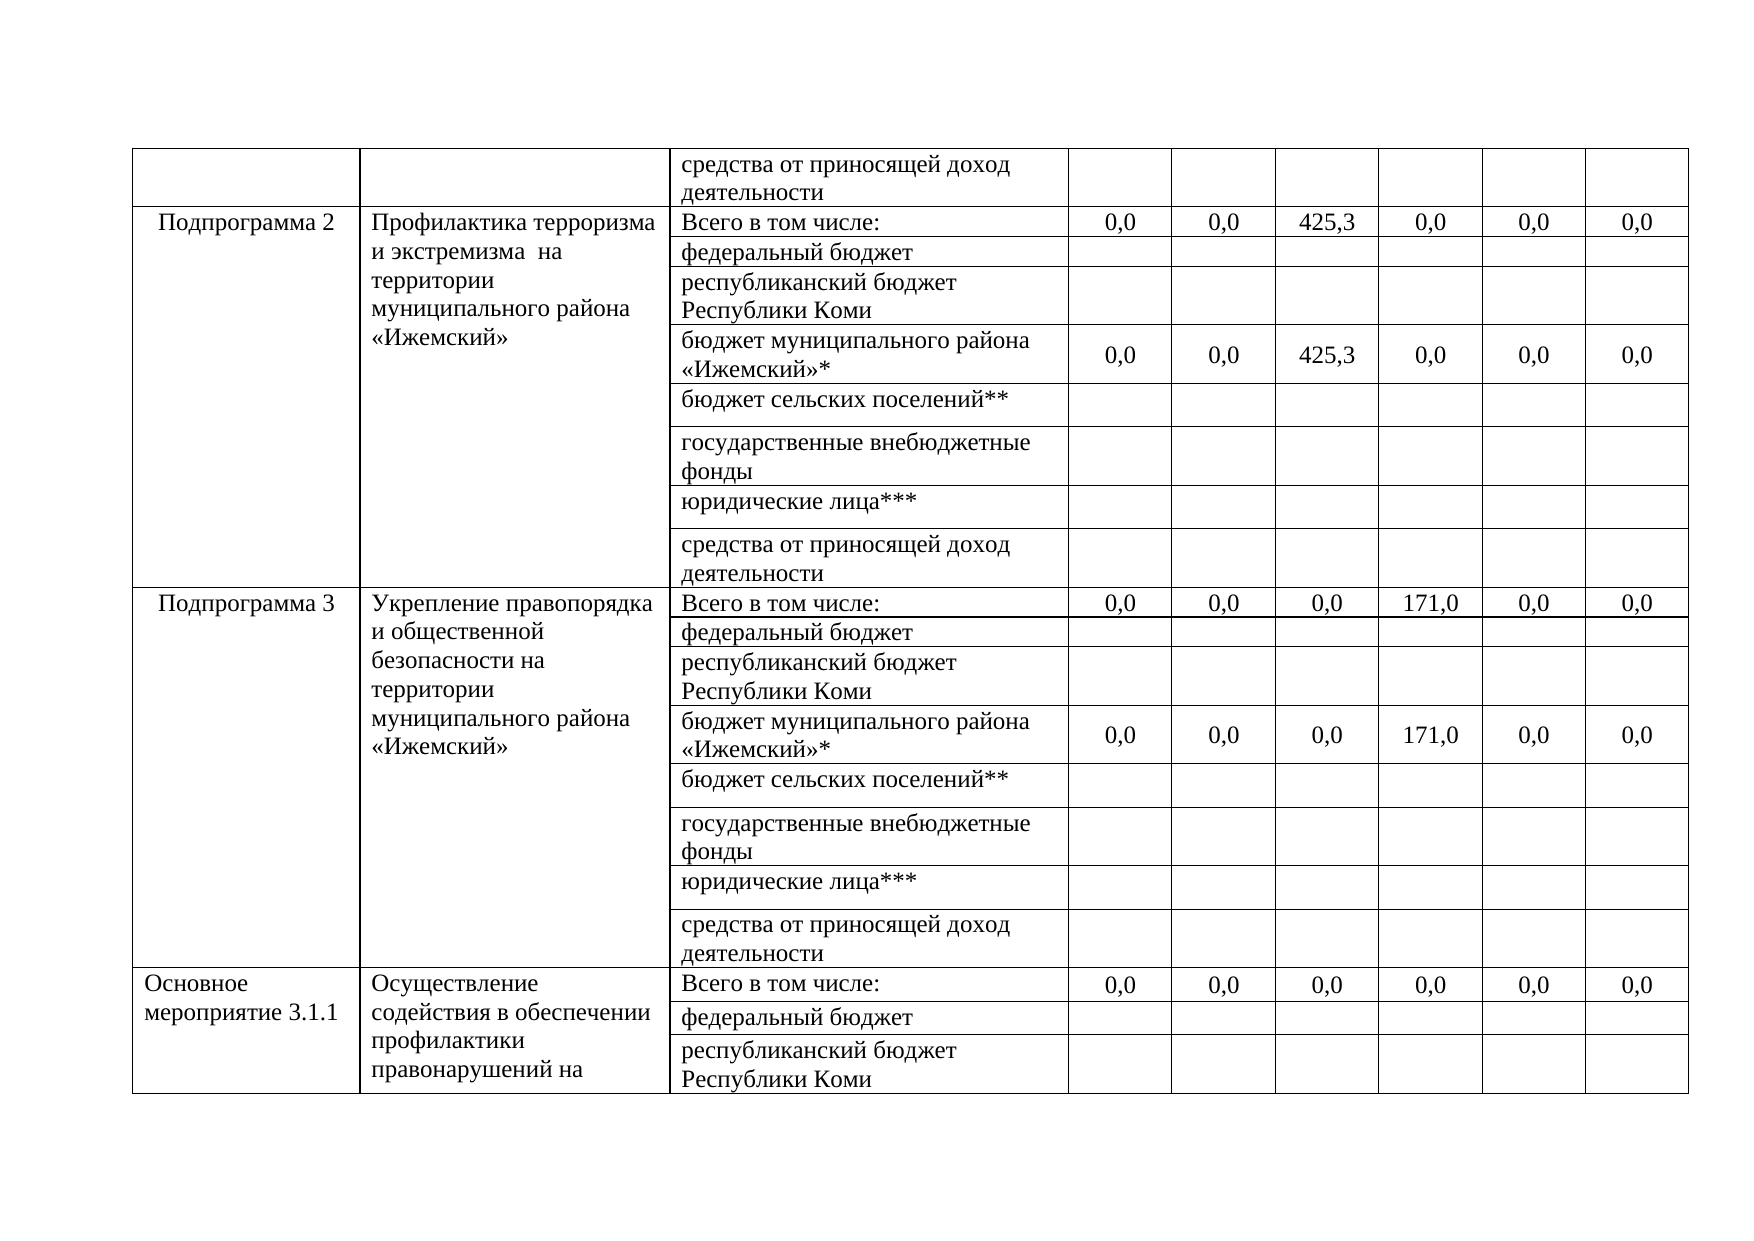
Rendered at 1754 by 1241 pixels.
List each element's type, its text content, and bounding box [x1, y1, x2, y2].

table_cell государственные внебюджетные фонды [671, 808, 1068, 865]
table_cell 0,0 [1172, 588, 1275, 616]
table_cell Профилактика терроризма и экстремизма на территории муниципального района «Ижемский» [361, 207, 669, 587]
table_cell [671, 325, 1068, 383]
table_cell [1483, 237, 1585, 266]
table_cell бюджет сельских поселений** [671, 384, 1068, 426]
table_cell 425,3 [1276, 325, 1378, 383]
table_cell [1276, 808, 1378, 865]
table_cell 425,3 [1276, 207, 1378, 236]
table_cell [1276, 866, 1378, 908]
table_cell [1586, 618, 1688, 646]
table_cell 0,0 [1172, 706, 1275, 763]
table_cell [1172, 149, 1275, 206]
table_cell [1483, 427, 1585, 485]
table_cell [1172, 866, 1275, 908]
table_cell 0,0 [1379, 325, 1482, 383]
table_cell [1172, 618, 1275, 646]
table_cell [1586, 866, 1688, 908]
table_cell Всего в том числе: [671, 207, 1068, 236]
table_cell 0,0 [1069, 588, 1171, 616]
table_cell [1586, 384, 1688, 426]
table_cell [1379, 427, 1482, 485]
table_cell [1586, 529, 1688, 587]
table_cell 0,0 [1172, 325, 1275, 383]
table_cell [1586, 647, 1688, 705]
table_cell республиканский бюджет Республики Коми [671, 1035, 1068, 1093]
table_cell [1172, 237, 1275, 266]
table_cell Подпрограмма 2 [133, 207, 359, 587]
table_cell [1483, 486, 1585, 528]
table_cell 0,0 [1586, 588, 1688, 616]
table_cell [1172, 1002, 1275, 1034]
table_cell 0,0 [1483, 325, 1585, 383]
table_cell [1483, 529, 1585, 587]
table_cell [1483, 1035, 1585, 1093]
table_cell юридические лица*** [671, 486, 1068, 528]
table_cell [1069, 808, 1171, 865]
table_cell Всего в том числе: [671, 968, 1068, 1001]
table_cell [1069, 910, 1171, 967]
table_cell [1483, 149, 1585, 206]
table_cell федеральный бюджет [671, 1002, 1068, 1034]
table_cell [1586, 910, 1688, 967]
table_cell [1379, 267, 1482, 324]
table_cell [1172, 267, 1275, 324]
table_cell [1276, 149, 1378, 206]
table_cell [1069, 1002, 1171, 1034]
table_cell 0,0 [1586, 325, 1688, 383]
table_cell [1069, 866, 1171, 908]
table_cell 0,0 [1586, 968, 1688, 1001]
table_cell [1172, 764, 1275, 807]
table_cell [1069, 1035, 1171, 1093]
table_cell [1586, 486, 1688, 528]
table_cell [1483, 384, 1585, 426]
table_cell [1276, 267, 1378, 324]
table_cell [1483, 808, 1585, 865]
table_cell [1379, 149, 1482, 206]
table_cell юридические лица*** [671, 866, 1068, 908]
table_cell [1379, 866, 1482, 908]
table_cell [1069, 384, 1171, 426]
table_cell 0,0 [1172, 968, 1275, 1001]
table_cell Всего в том числе: [671, 588, 1068, 616]
table_cell средства от приносящей доход деятельности [671, 910, 1068, 967]
table_cell [1172, 384, 1275, 426]
table_cell 0,0 [1483, 207, 1585, 236]
table_cell [1069, 764, 1171, 807]
table_cell 0,0 [1276, 968, 1378, 1001]
table_cell [1172, 910, 1275, 967]
table_cell Подпрограмма 3 [133, 588, 359, 967]
table_cell [1276, 618, 1378, 646]
table_cell [1069, 149, 1171, 206]
table_cell [1276, 237, 1378, 266]
table_cell [1379, 1002, 1482, 1034]
table_cell [1379, 1035, 1482, 1093]
table_cell [1483, 764, 1585, 807]
table_cell 171,0 [1379, 588, 1482, 616]
table_cell 0,0 [1069, 968, 1171, 1001]
table_cell [1276, 647, 1378, 705]
table_cell 0,0 [1276, 588, 1378, 616]
table_cell федеральный бюджет [671, 618, 1068, 646]
table_cell 0,0 [1483, 588, 1585, 616]
table_cell [1172, 647, 1275, 705]
table_cell [1483, 647, 1585, 705]
table_cell 0,0 [1586, 207, 1688, 236]
table_cell [1586, 149, 1688, 206]
table_cell [1586, 267, 1688, 324]
table_cell 0,0 [1069, 706, 1171, 763]
table_cell средства от приносящей доход деятельности [671, 149, 1068, 206]
table_cell федеральный бюджет [671, 237, 1068, 266]
table_cell 0,0 [1172, 207, 1275, 236]
table_cell [1379, 764, 1482, 807]
table_cell [1172, 529, 1275, 587]
table_cell 171,0 [1379, 706, 1482, 763]
table_cell [1379, 618, 1482, 646]
table_cell [1069, 237, 1171, 266]
table_cell [1276, 1035, 1378, 1093]
table_cell [1276, 764, 1378, 807]
table_cell 0,0 [1379, 207, 1482, 236]
table_cell [1276, 486, 1378, 528]
table_cell [1379, 237, 1482, 266]
table_cell Основное мероприятие 3.1.1 [133, 968, 359, 1093]
table_cell республиканский бюджет Республики Коми [671, 647, 1068, 705]
table_cell [1379, 486, 1482, 528]
table_cell [1483, 1002, 1585, 1034]
table_cell [1172, 486, 1275, 528]
table_cell 0,0 [1069, 325, 1171, 383]
table_cell [1069, 427, 1171, 485]
table_cell [1586, 764, 1688, 807]
table_cell 0,0 [1379, 968, 1482, 1001]
table_cell 0,0 [1276, 706, 1378, 763]
table_cell 0,0 [1483, 706, 1585, 763]
table_cell [1276, 427, 1378, 485]
table_cell [1379, 384, 1482, 426]
table_cell республиканский бюджет Республики Коми [671, 267, 1068, 324]
table_cell [1379, 529, 1482, 587]
table_cell [1586, 808, 1688, 865]
table_cell [1276, 529, 1378, 587]
table_cell [1069, 267, 1171, 324]
table_cell [1483, 910, 1585, 967]
table_cell [1276, 384, 1378, 426]
table_cell 0,0 [1586, 706, 1688, 763]
table_cell [1172, 427, 1275, 485]
table_cell бюджет муниципального района «Ижемский»* [671, 706, 1068, 763]
table_cell [1172, 1035, 1275, 1093]
table_cell [1483, 618, 1585, 646]
table_cell бюджет сельских поселений** [671, 764, 1068, 807]
table_cell [1069, 647, 1171, 705]
table_cell государственные внебюджетные фонды [671, 427, 1068, 485]
table_cell [1276, 910, 1378, 967]
table_cell [1483, 866, 1585, 908]
table_cell Укрепление правопорядка и общественной безопасности на территории муниципального района «Ижемский» [361, 588, 669, 967]
table_cell Осуществление содействия в обеспечении профилактики правонарушений на улицах и в других общественных [361, 968, 669, 1093]
table_cell [1069, 529, 1171, 587]
table_cell [1069, 486, 1171, 528]
table_cell [1586, 237, 1688, 266]
table_cell 0,0 [1069, 207, 1171, 236]
table_cell [1379, 808, 1482, 865]
table_cell [1586, 427, 1688, 485]
table_cell [1379, 647, 1482, 705]
table_cell [1379, 910, 1482, 967]
table_cell средства от приносящей доход деятельности [671, 529, 1068, 587]
table_cell [1172, 808, 1275, 865]
table_cell [1586, 1002, 1688, 1034]
table_cell [1483, 267, 1585, 324]
table_cell 0,0 [1483, 968, 1585, 1001]
table_cell [1276, 1002, 1378, 1034]
table_cell [1586, 1035, 1688, 1093]
table_cell [1069, 618, 1171, 646]
